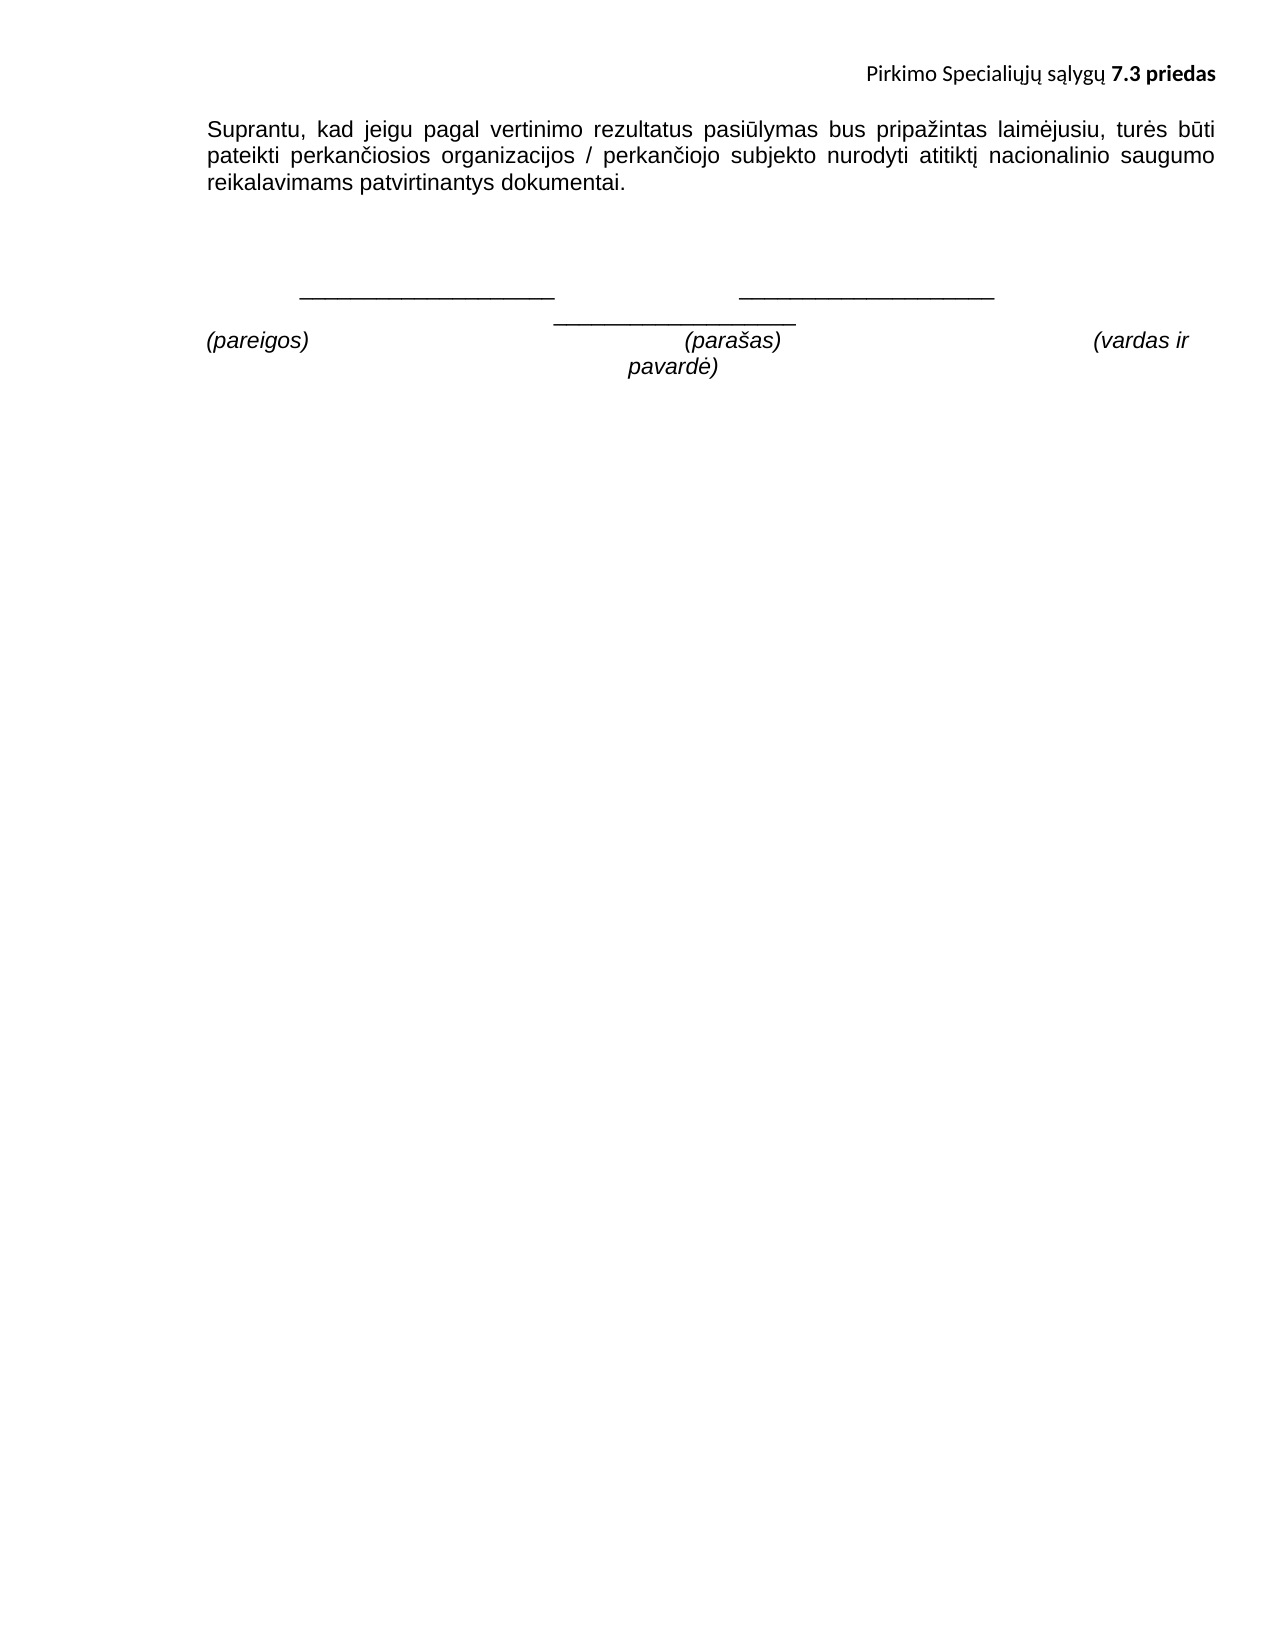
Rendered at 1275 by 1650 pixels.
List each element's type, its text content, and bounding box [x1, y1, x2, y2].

text Suprantu, kad jeigu pagal vertinimo rezultatus pasiūlymas bus pripažintas laimėjusiu, turės būti pateikti perkančiosios organizacijos / perkančiojo subjekto nurodyti atitiktį nacionalinio saugumo reikalavimams patvirtinantys dokumentai. [207, 116, 1216, 195]
text ____________________ ____________________ ___________________ [133, 274, 1216, 327]
text (pareigos) (parašas) (vardas ir pavardė) [133, 327, 1216, 379]
